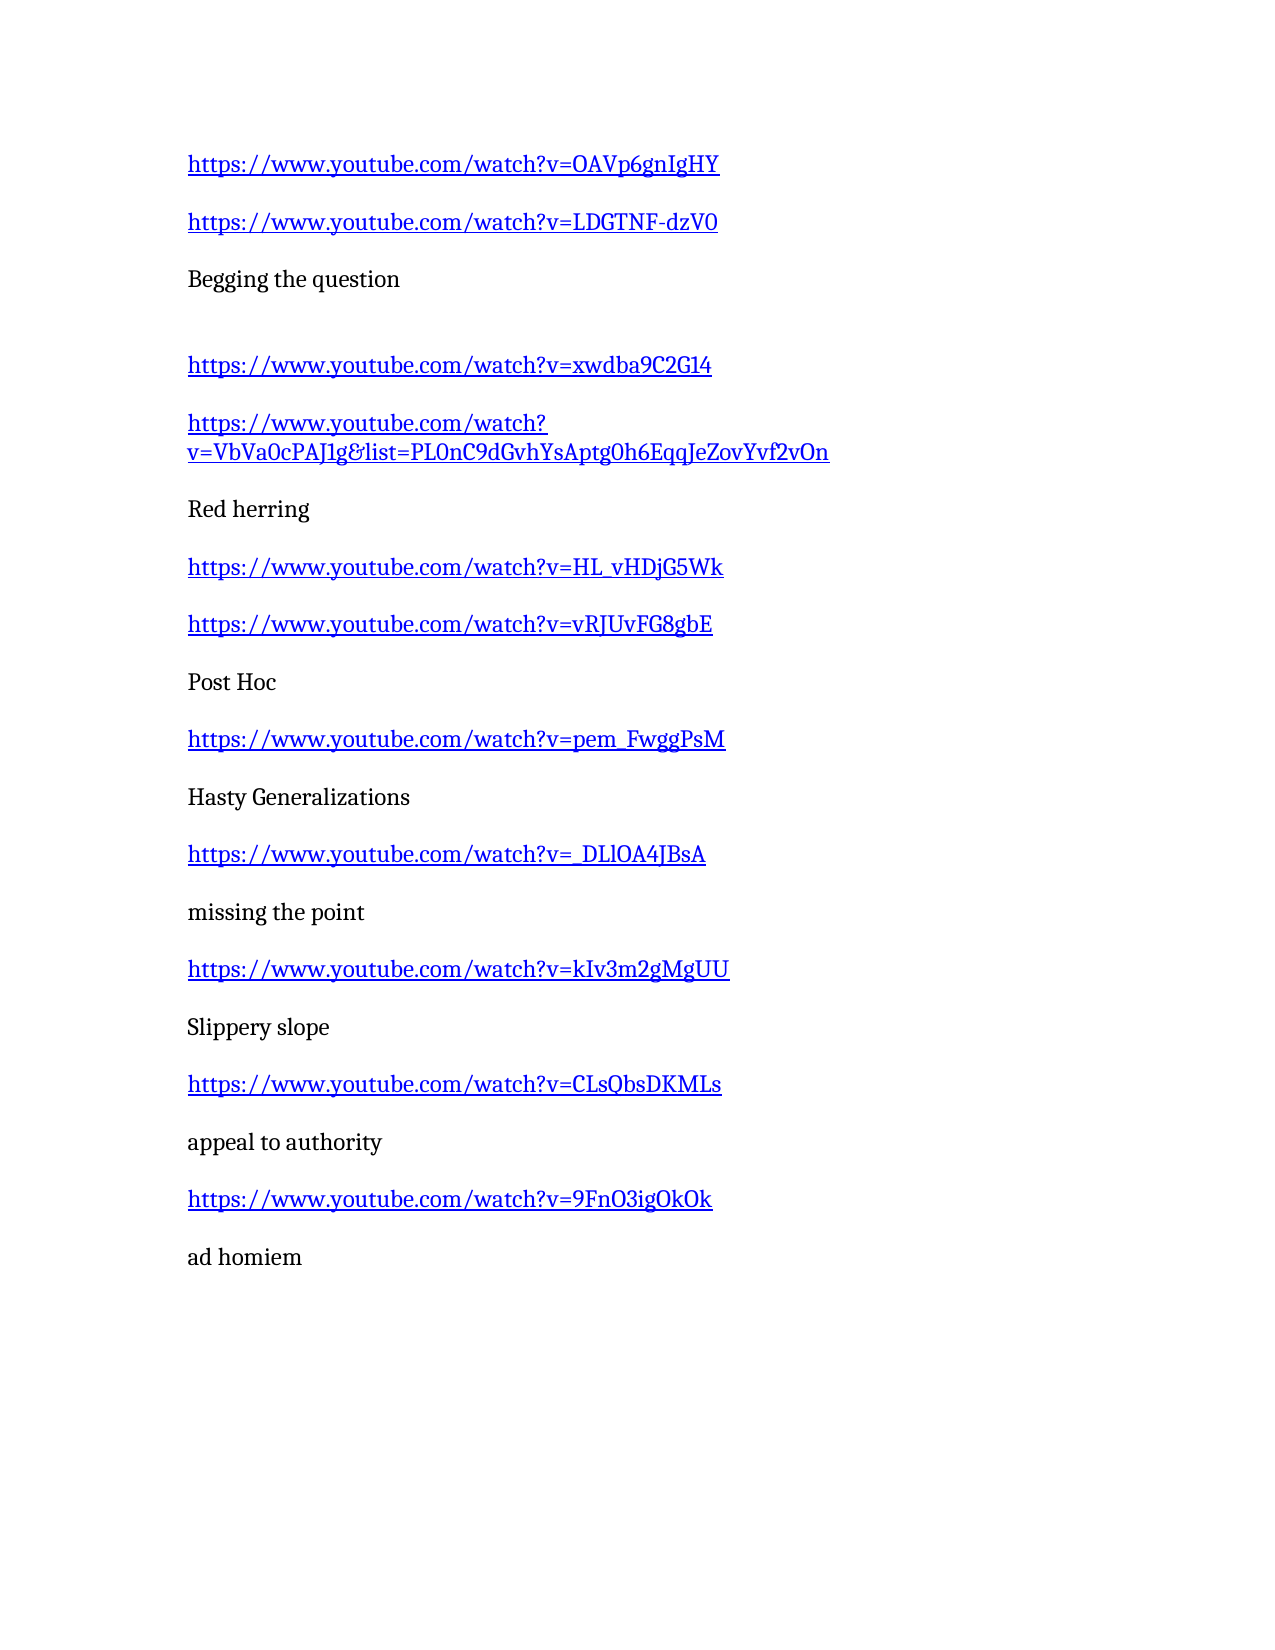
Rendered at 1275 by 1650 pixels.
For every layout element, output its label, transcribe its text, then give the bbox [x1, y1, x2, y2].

text https://www.youtube.com/watch?v=kIv3m2gMgUU [187, 955, 1087, 984]
text https://www.youtube.com/watch?v=vRJUvFG8gbE [187, 610, 1087, 639]
text https://www.youtube.com/watch?v=OAVp6gnIgHY [187, 150, 1087, 179]
text https://www.youtube.com/watch?v=pem_FwggPsM [187, 725, 1087, 754]
text Red herring [187, 495, 1087, 524]
text https://www.youtube.com/watch?v=xwdba9C2G14 [187, 351, 1087, 380]
text https://www.youtube.com/watch?v=VbVa0cPAJ1g&list=PL0nC9dGvhYsAptg0h6EqqJeZovYvf2vOn [187, 409, 1087, 466]
text appeal to authority [187, 1127, 1087, 1156]
text https://www.youtube.com/watch?v=CLsQbsDKMLs [187, 1070, 1087, 1099]
text Begging the question [187, 265, 1087, 294]
text ad homiem [187, 1242, 1087, 1271]
text https://www.youtube.com/watch?v=9FnO3igOkOk [187, 1185, 1087, 1214]
text Post Hoc [187, 667, 1087, 696]
text https://www.youtube.com/watch?v=HL_vHDjG5Wk [187, 552, 1087, 581]
text missing the point [187, 897, 1087, 926]
text https://www.youtube.com/watch?v=LDGTNF-dzV0 [187, 207, 1087, 236]
text Slippery slope [187, 1012, 1087, 1041]
text Hasty Generalizations [187, 782, 1087, 811]
text https://www.youtube.com/watch?v=_DLlOA4JBsA [187, 840, 1087, 869]
